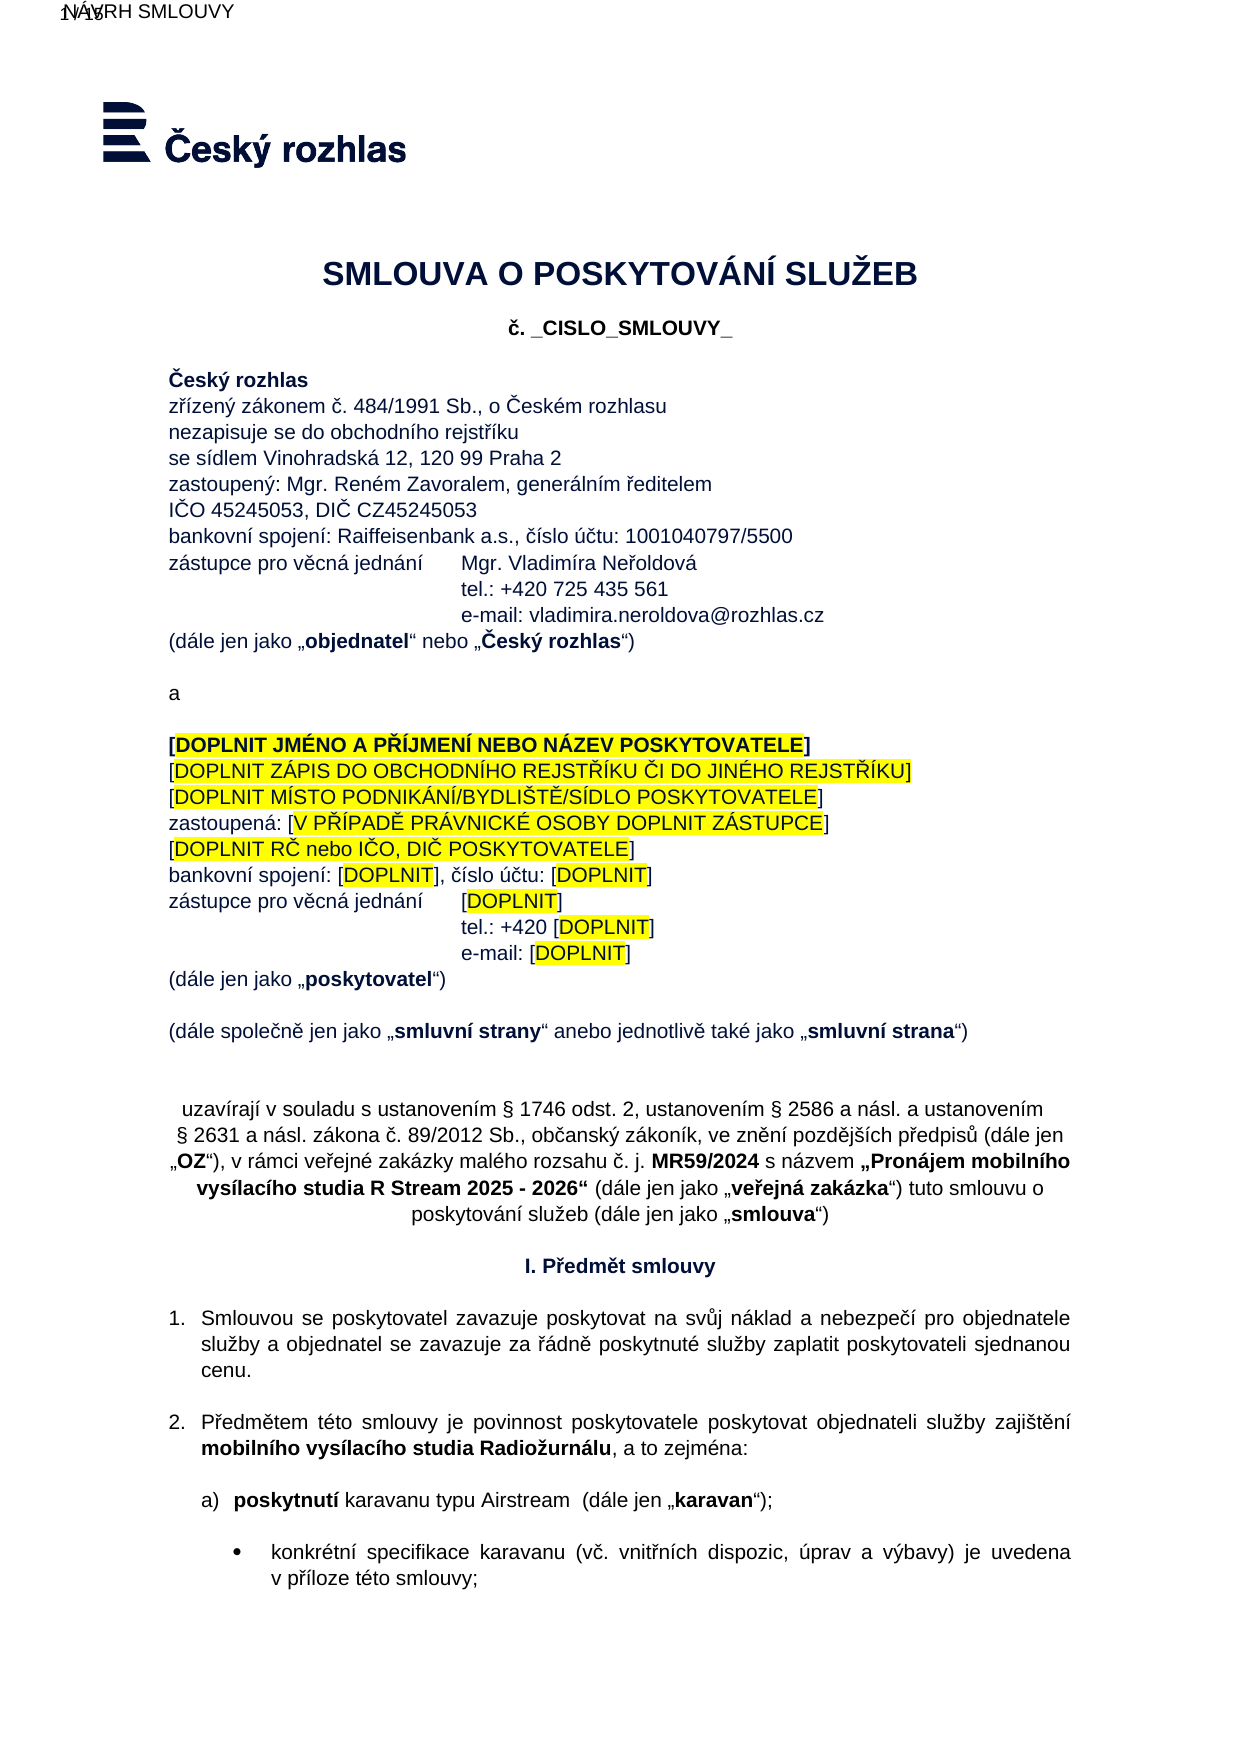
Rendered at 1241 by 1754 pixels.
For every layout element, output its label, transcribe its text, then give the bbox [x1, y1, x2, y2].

text zástupce pro věcná jednání [DOPLNIT] [168, 888, 1072, 914]
text Český rozhlas [168, 367, 1072, 393]
text e-mail: [DOPLNIT] [168, 940, 1072, 966]
text zastoupený: Mgr. Reném Zavoralem, generálním ředitelem [168, 471, 1072, 497]
text [DOPLNIT ZÁPIS DO OBCHODNÍHO REJSTŘÍKU ČI DO JINÉHO REJSTŘÍKU] [168, 757, 1072, 783]
text č. _CISLO_SMLOUVY_ [168, 315, 1072, 341]
text [DOPLNIT RČ nebo IČO, DIČ POSKYTOVATELE] [168, 836, 1072, 862]
text tel.: +420 725 435 561 [168, 575, 1072, 601]
list Předmětem této smlouvy je povinnost poskytovatele poskytovat objednateli služby zajištění mobilního vysílacího studia Radiožurnálu, a to zejména: [168, 1408, 1072, 1461]
text (dále jen jako „poskytovatel“) [168, 966, 1072, 992]
text zastoupená: [V PŘÍPADĚ PRÁVNICKÉ OSOBY DOPLNIT ZÁSTUPCE] [168, 809, 1072, 836]
list poskytnutí karavanu typu Airstream (dále jen „karavan“); [201, 1487, 1072, 1513]
text IČO 45245053, DIČ CZ45245053 [168, 497, 1072, 523]
list Smlouvou se poskytovatel zavazuje poskytovat na svůj náklad a nebezpečí pro objednatele služby a objednatel se zavazuje za řádně poskytnuté služby zaplatit poskytovateli sjednanou cenu. [168, 1304, 1072, 1382]
text tel.: +420 [DOPLNIT] [168, 914, 1072, 940]
text e-mail: vladimira.neroldova@rozhlas.cz [168, 601, 1072, 627]
list konkrétní specifikace karavanu (vč. vnitřních dispozic, úprav a výbavy) je uvedena v příloze této smlouvy; [233, 1539, 1072, 1591]
text (dále jen jako „objednatel“ nebo „Český rozhlas“) [168, 627, 1072, 653]
title SMLOUVA O POSKYTOVÁNÍ SLUŽEB [168, 250, 1072, 294]
text (dále společně jen jako „smluvní strany“ anebo jednotlivě také jako „smluvní strana“) [168, 1018, 1072, 1044]
text bankovní spojení: [DOPLNIT], číslo účtu: [DOPLNIT] [168, 862, 1072, 888]
text nezapisuje se do obchodního rejstříku [168, 419, 1072, 445]
picture [103, 102, 406, 168]
text se sídlem Vinohradská 12, 120 99 Praha 2 [168, 445, 1072, 471]
subtitle Předmět smlouvy [168, 1252, 1072, 1278]
text bankovní spojení: Raiffeisenbank a.s., číslo účtu: 1001040797/5500 [168, 523, 1072, 549]
text zřízený zákonem č. 484/1991 Sb., o Českém rozhlasu [168, 393, 1072, 419]
text zástupce pro věcná jednání Mgr. Vladimíra Neřoldová [168, 549, 1072, 575]
text [DOPLNIT JMÉNO A PŘÍJMENÍ NEBO NÁZEV POSKYTOVATELE] [168, 731, 1072, 757]
text uzavírají v souladu s ustanovením § 1746 odst. 2, ustanovením § 2586 a násl. a ustanovením § 2631 a násl. zákona č. 89/2012 Sb., občanský zákoník, ve znění pozdějších předpisů (dále jen „OZ“), v rámci veřejné zakázky malého rozsahu č. j. MR59/2024 s názvem „Pronájem mobilního vysílacího studia R Stream 2025 - 2026“ (dále jen jako „veřejná zakázka“) tuto smlouvu o poskytování služeb (dále jen jako „smlouva“) [168, 1096, 1072, 1226]
text [DOPLNIT MÍSTO PODNIKÁNÍ/BYDLIŠTĚ/SÍDLO POSKYTOVATELE] [168, 783, 1072, 809]
text a [168, 679, 1072, 705]
